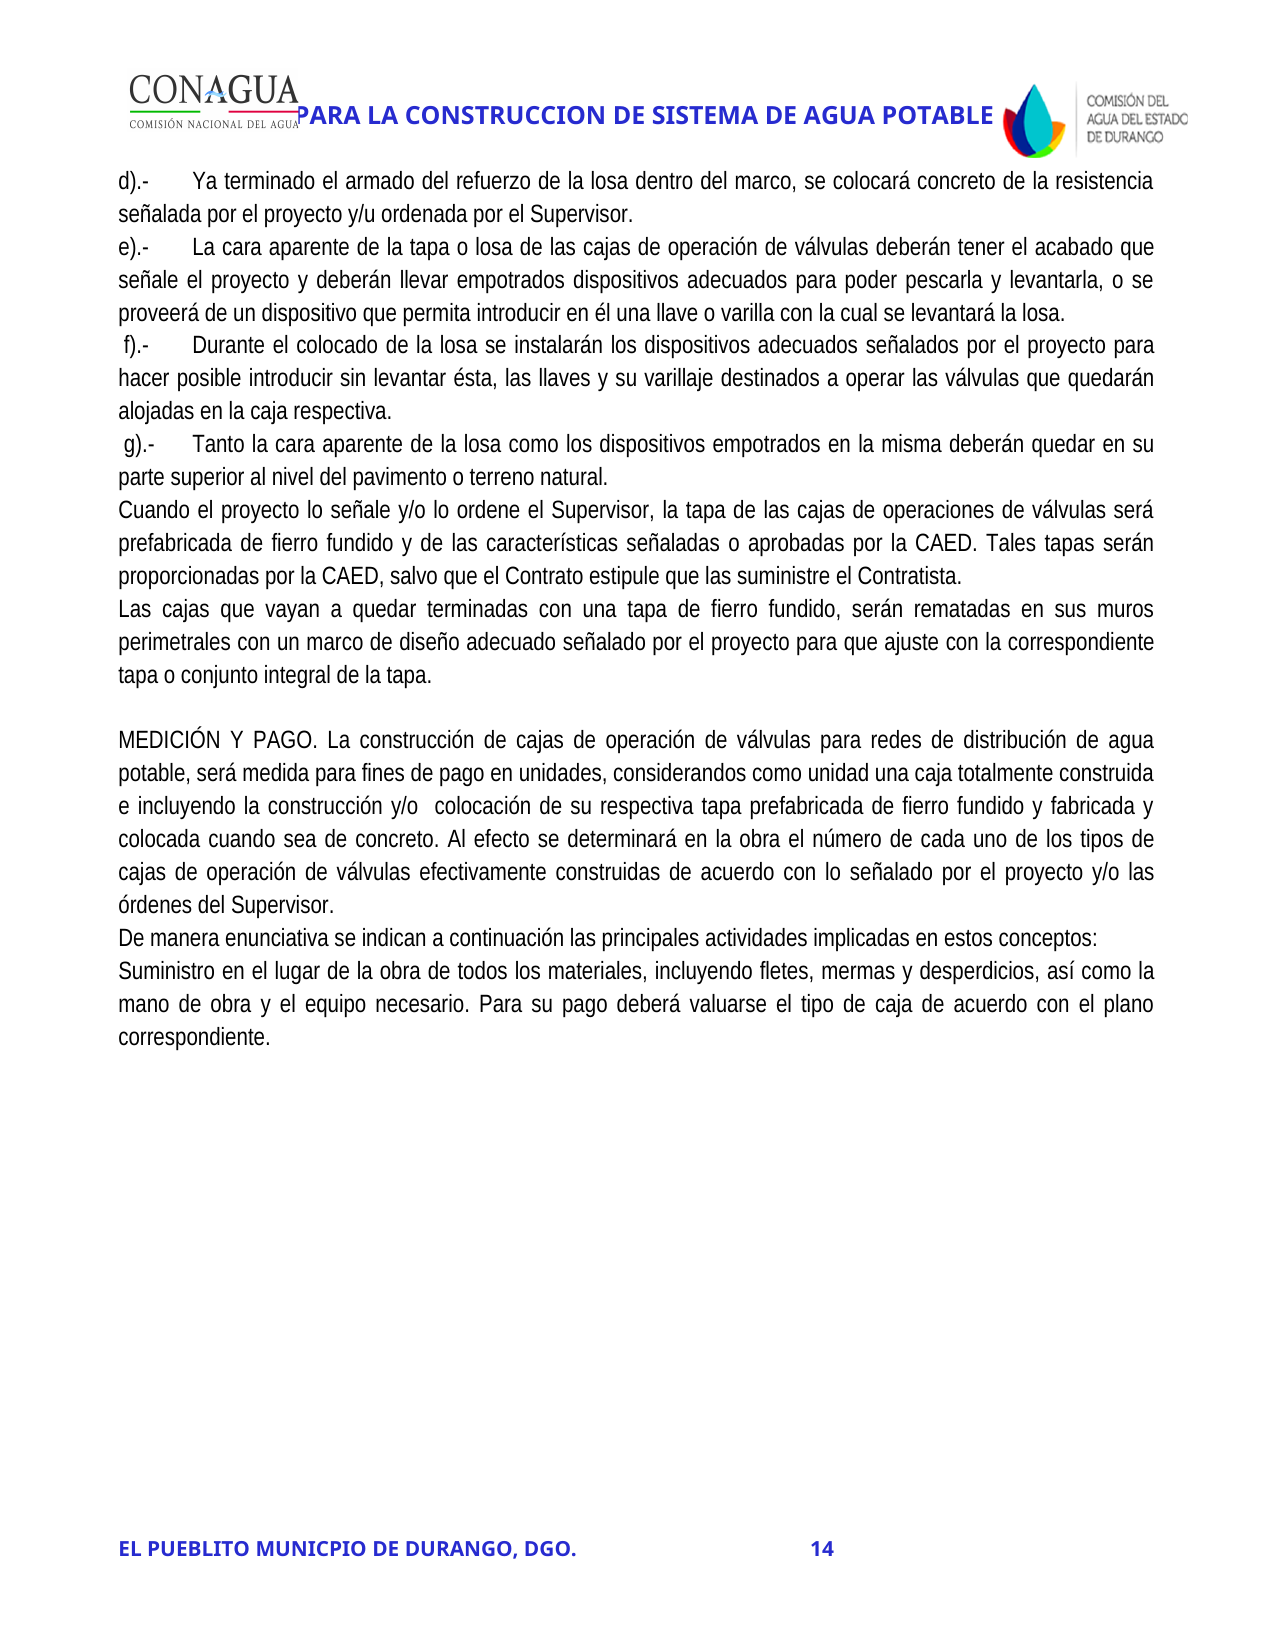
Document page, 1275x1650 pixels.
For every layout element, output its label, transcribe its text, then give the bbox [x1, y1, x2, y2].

picture [1000, 81, 1191, 161]
text Suministro en el lugar de la obra de todos los materiales, incluyendo fletes, mermas y desperdicios, así como la mano de obra y el equipo necesario. Para su pago deberá valuarse el tipo de caja de acuerdo con el plano correspondiente. [118, 956, 1157, 1050]
text d).- Ya terminado el armado del refuerzo de la losa dentro del marco, se colocará concreto de la resistencia señalada por el proyecto y/u ordenada por el Supervisor. [118, 166, 1157, 227]
text MEDICIÓN Y PAGO. La construcción de cajas de operación de válvulas para redes de distribución de agua potable, será medida para fines de pago en unidades, considerandos como unidad una caja totalmente construida e incluyendo la construcción y/o colocación de su respectiva tapa prefabricada de fierro fundido y fabricada y colocada cuando sea de concreto. Al efecto se determinará en la obra el número de cada uno de los tipos de cajas de operación de válvulas efectivamente construidas de acuerdo con lo señalado por el proyecto y/o las órdenes del Supervisor. [118, 725, 1157, 919]
text f).- Durante el colocado de la losa se instalarán los dispositivos adecuados señalados por el proyecto para hacer posible introducir sin levantar ésta, las llaves y su varillaje destinados a operar las válvulas que quedarán alojadas en la caja respectiva. [118, 330, 1157, 425]
picture [126, 68, 299, 132]
text Las cajas que vayan a quedar terminadas con una tapa de fierro fundido, serán rematadas en sus muros perimetrales con un marco de diseño adecuado señalado por el proyecto para que ajuste con la correspondiente tapa o conjunto integral de la tapa. [118, 594, 1157, 688]
text De manera enunciativa se indican a continuación las principales actividades implicadas en estos conceptos: [118, 923, 1157, 952]
text Cuando el proyecto lo señale y/o lo ordene el Supervisor, la tapa de las cajas de operaciones de válvulas será prefabricada de fierro fundido y de las características señaladas o aprobadas por la CAED. Tales tapas serán proporcionadas por la CAED, salvo que el Contrato estipule que las suministre el Contratista. [118, 495, 1157, 589]
text g).- Tanto la cara aparente de la losa como los dispositivos empotrados en la misma deberán quedar en su parte superior al nivel del pavimento o terreno natural. [118, 429, 1157, 491]
text e).- La cara aparente de la tapa o losa de las cajas de operación de válvulas deberán tener el acabado que señale el proyecto y deberán llevar empotrados dispositivos adecuados para poder pescarla y levantarla, o se proveerá de un dispositivo que permita introducir en él una llave o varilla con la cual se levantará la losa. [118, 232, 1157, 326]
